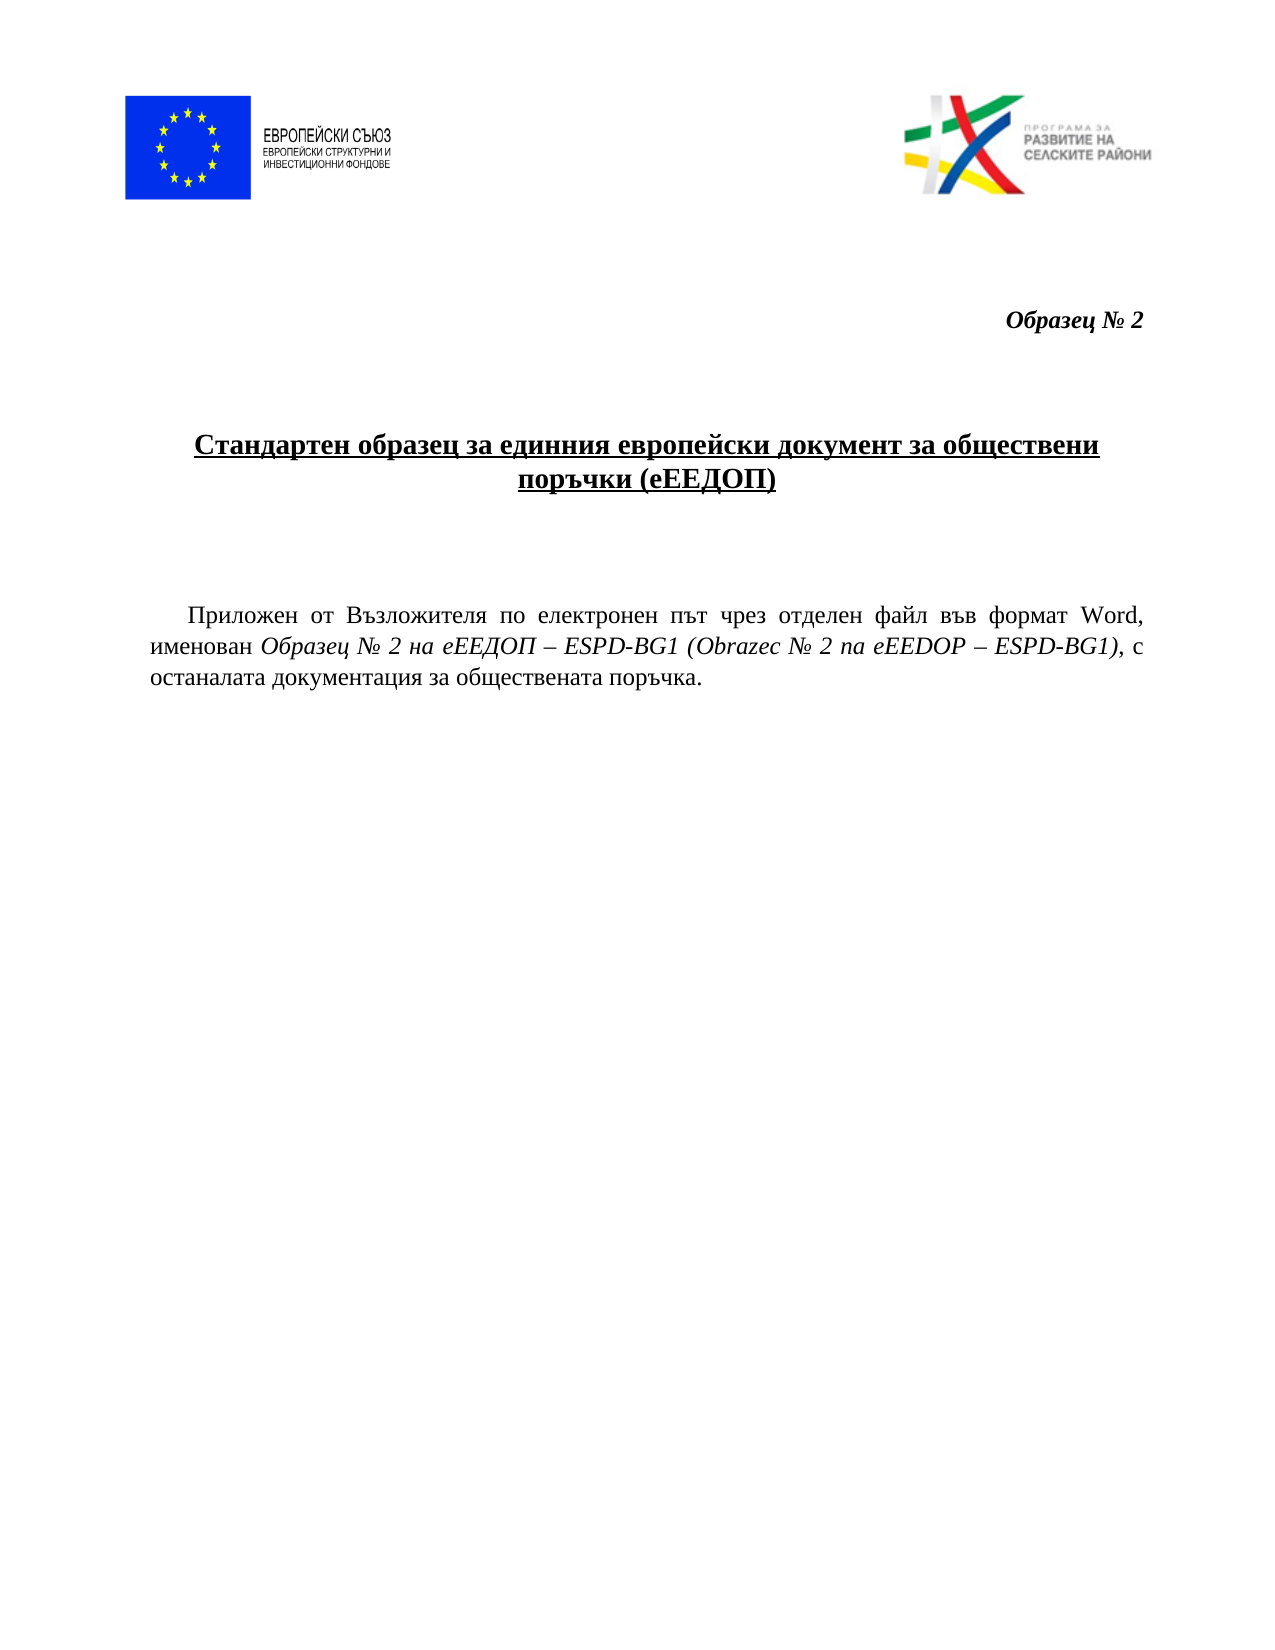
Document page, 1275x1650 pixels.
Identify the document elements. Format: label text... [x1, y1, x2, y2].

picture [113, 80, 421, 210]
picture [892, 84, 1160, 202]
text Стандартен образец за единния европейски документ за обществени поръчки (еЕЕДОП) [150, 427, 1144, 494]
text Образец № 2 [150, 305, 1144, 333]
text Приложен от Възложителя по електронен път чрез отделен файл във формат Word, именован Образец № 2 на eЕЕДОП – ESPD-BG1 (Obrazec № 2 na eEEDOP – ESPD-BG1), с останалата документация за обществената поръчка. [150, 600, 1144, 691]
